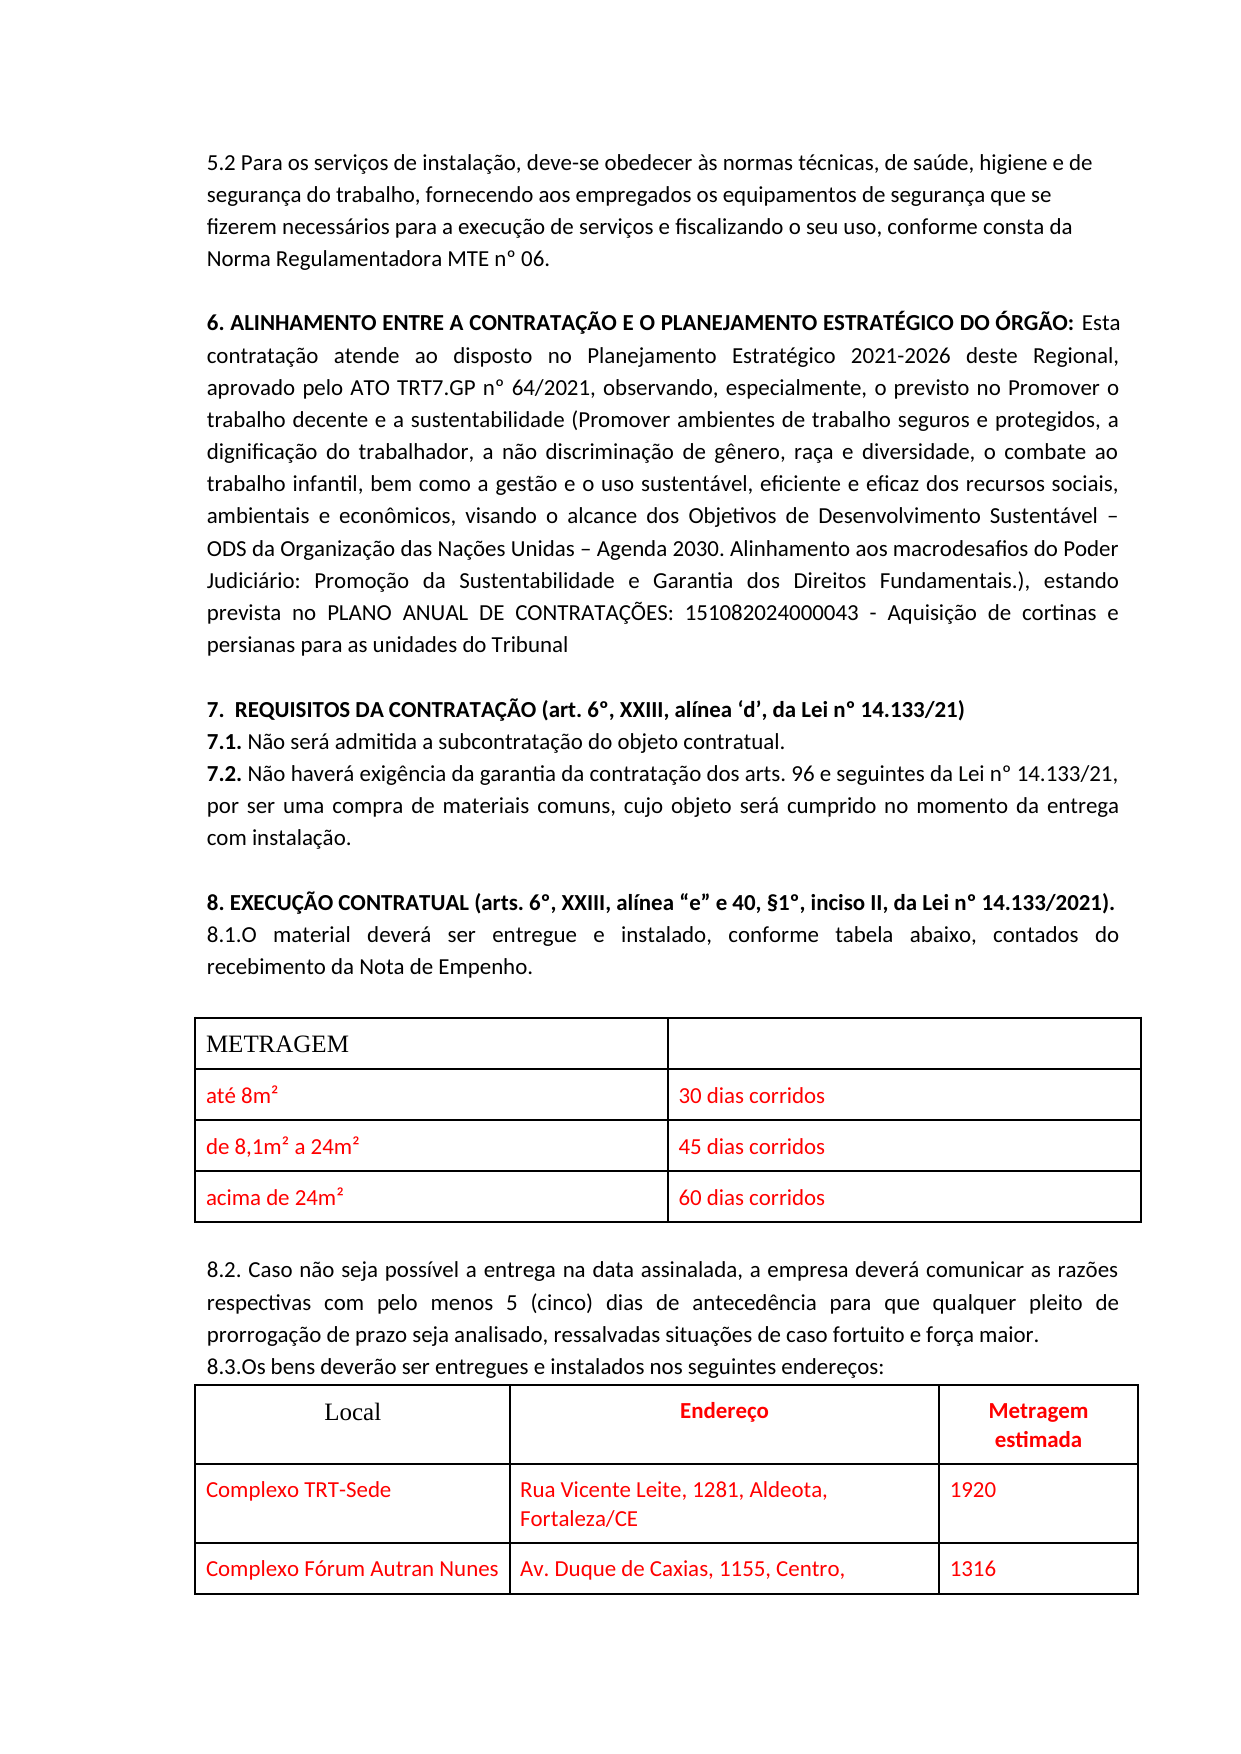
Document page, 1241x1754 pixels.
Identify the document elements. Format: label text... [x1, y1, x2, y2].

text 8. EXECUÇÃO CONTRATUAL (arts. 6º, XXIII, alínea “e” e 40, §1º, inciso II, da Lei nº 14.133/2021). [207, 888, 1121, 916]
text 5.2 Para os serviços de instalação, deve-se obedecer às normas técnicas, de saúde, higiene e de segurança do trabalho, fornecendo aos empregados os equipamentos de segurança que se fizerem necessários para a execução de serviços e fiscalizando o seu uso, conforme consta da Norma Regulamentadora MTE nº 06. [207, 148, 1121, 272]
text 7.1. Não será admitida a subcontratação do objeto contratual. [207, 727, 1121, 755]
text 8.3.Os bens deverão ser entregues e instalados nos seguintes endereços: [207, 1352, 1121, 1380]
text 6. ALINHAMENTO ENTRE A CONTRATAÇÃO E O PLANEJAMENTO ESTRATÉGICO DO ÓRGÃO: Esta contratação atende ao disposto no Planejamento Estratégico 2021-2026 deste Regional, aprovado pelo ATO TRT7.GP nº 64/2021, observando, especialmente, o previsto no Promover o trabalho decente e a sustentabilidade (Promover ambientes de trabalho seguros e protegidos, a dignificação do trabalhador, a não discriminação de gênero, raça e diversidade, o combate ao trabalho infantil, bem como a gestão e o uso sustentável, eficiente e eficaz dos recursos sociais, ambientais e econômicos, visando o alcance dos Objetivos de Desenvolvimento Sustentável – ODS da Organização das Nações Unidas – Agenda 2030. Alinhamento aos macrodesafios do Poder Judiciário: Promoção da Sustentabilidade e Garantia dos Direitos Fundamentais.), estando prevista no PLANO ANUAL DE CONTRATAÇÕES: 151082024000043 - Aquisição de cortinas e persianas para as unidades do Tribunal [207, 308, 1121, 658]
text 8.1.O material deverá ser entregue e instalado, conforme tabela abaixo, contados do recebimento da Nota de Empenho. [207, 920, 1121, 980]
text 8.2. Caso não seja possível a entrega na data assinalada, a empresa deverá comunicar as razões respectivas com pelo menos 5 (cinco) dias de antecedência para que qualquer pleito de prorrogação de prazo seja analisado, ressalvadas situações de caso fortuito e força maior. [207, 1255, 1121, 1348]
text 7. REQUISITOS DA CONTRATAÇÃO (art. 6º, XXIII, alínea ‘d’, da Lei nº 14.133/21) [207, 695, 1121, 723]
text 7.2. Não haverá exigência da garantia da contratação dos arts. 96 e seguintes da Lei nº 14.133/21, por ser uma compra de materiais comuns, cujo objeto será cumprido no momento da entrega com instalação. [207, 759, 1121, 852]
